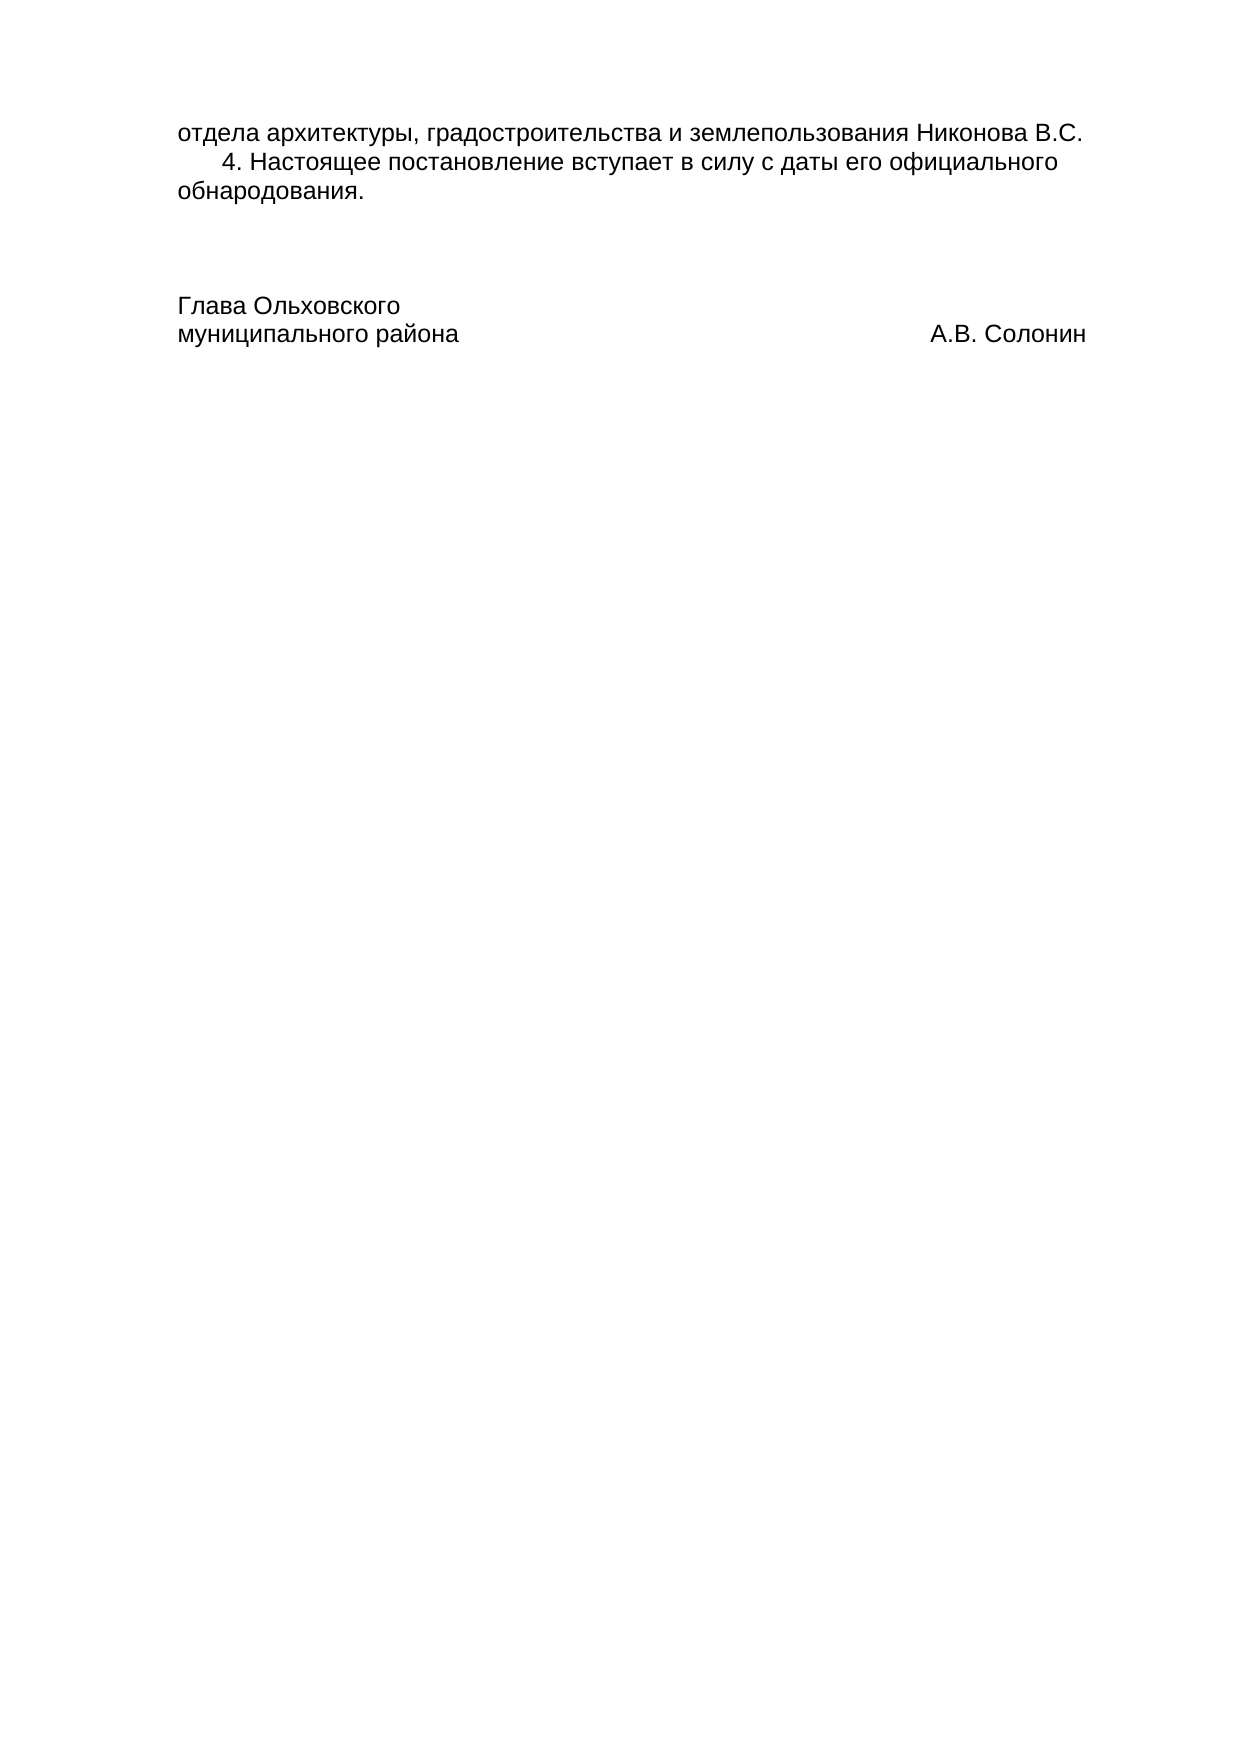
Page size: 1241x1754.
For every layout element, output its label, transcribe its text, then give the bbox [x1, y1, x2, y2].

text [177, 118, 1152, 147]
text муниципального района А.В. Солонин [177, 319, 1152, 348]
list 4. Настоящее постановление вступает в силу с даты его официального обнародования. [177, 147, 1152, 204]
text Глава Ольховского [177, 291, 1152, 319]
